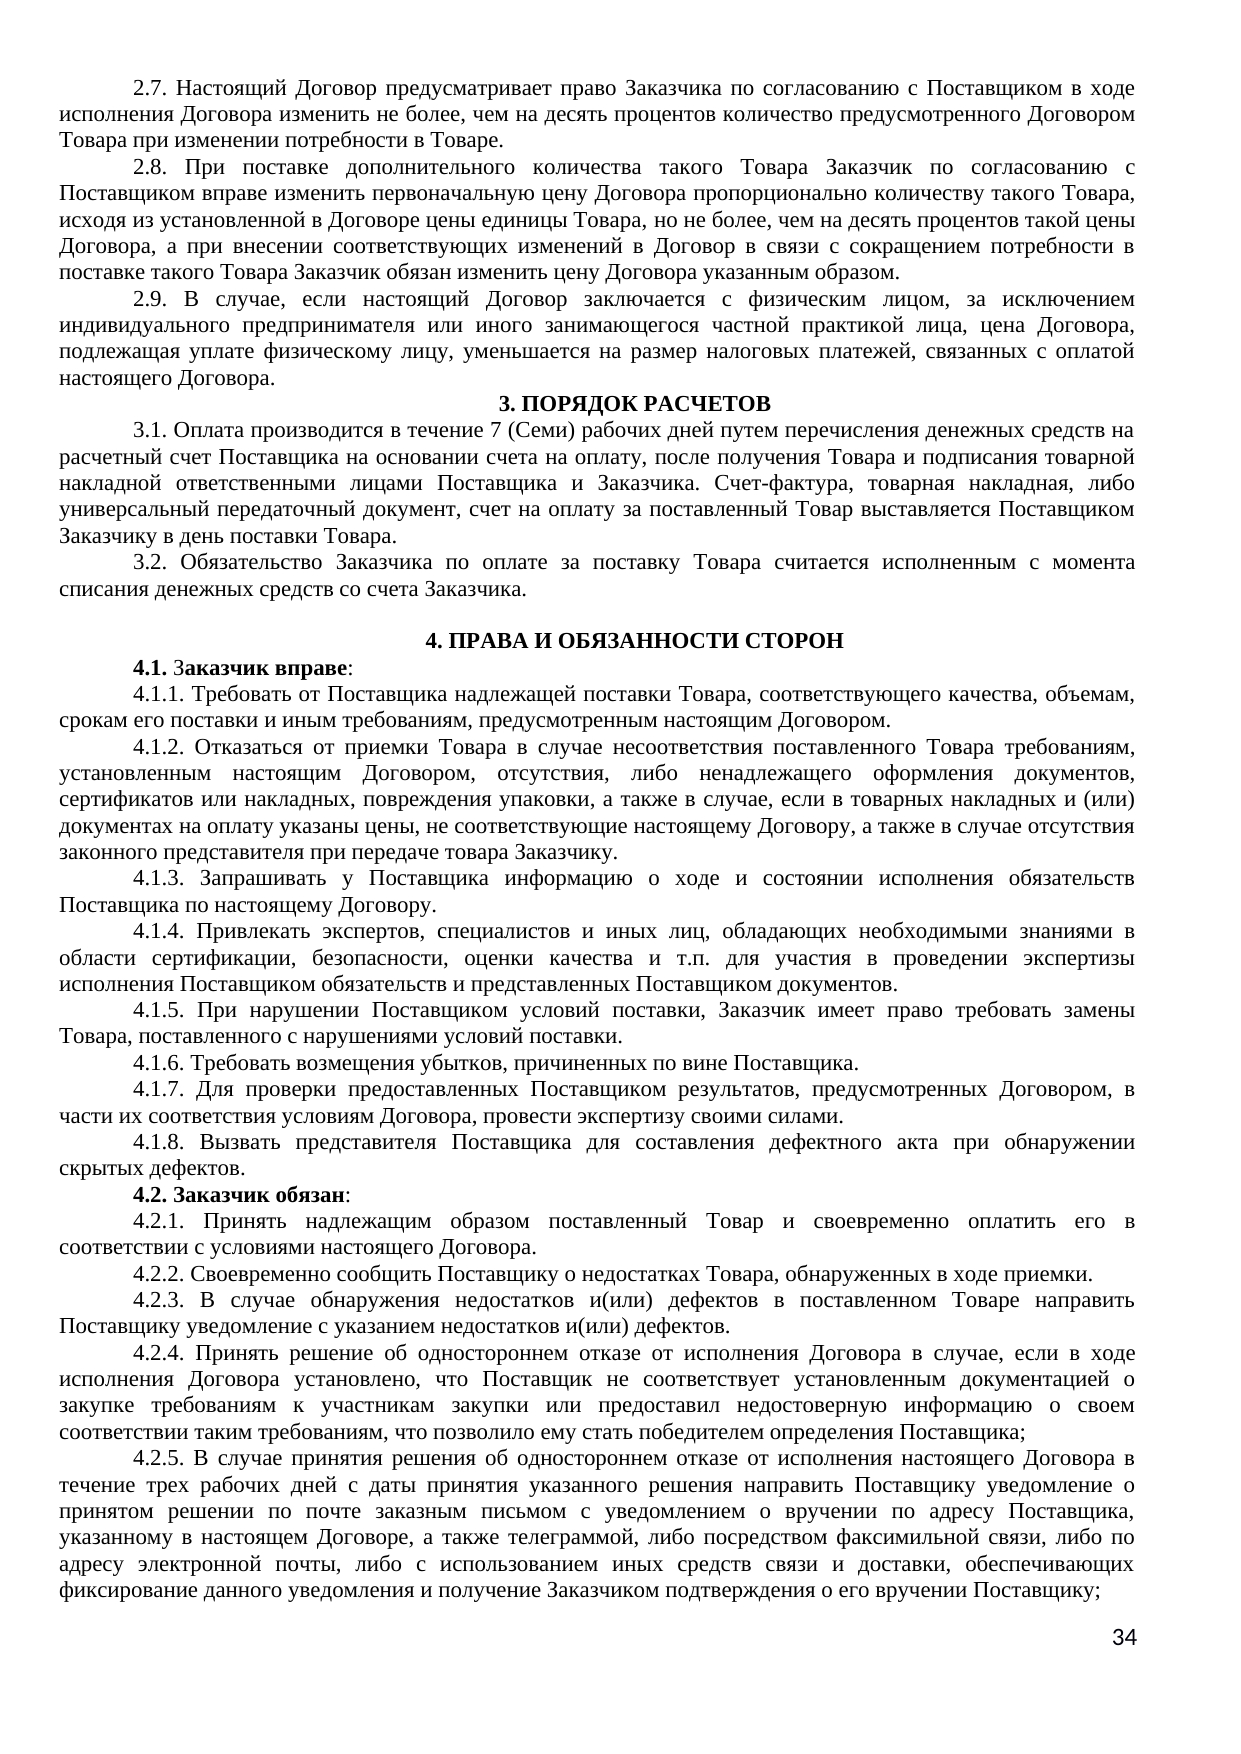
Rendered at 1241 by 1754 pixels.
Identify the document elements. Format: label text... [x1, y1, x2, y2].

text 3. ПОРЯДОК РАСЧЕТОВ [59, 390, 1137, 416]
text 4.2.1. Принять надлежащим образом поставленный Товар и своевременно оплатить его в соответствии с условиями настоящего Договора. [59, 1207, 1137, 1260]
text 4. ПРАВА И ОБЯЗАННОСТИ СТОРОН [59, 627, 1137, 654]
text 2.9. В случае, если настоящий Договор заключается с физическим лицом, за исключением индивидуального предпринимателя или иного занимающегося частной практикой лица, цена Договора, подлежащая уплате физическому лицу, уменьшается на размер налоговых платежей, связанных с оплатой настоящего Договора. [59, 285, 1137, 390]
text 4.1.6. Требовать возмещения убытков, причиненных по вине Поставщика. [59, 1049, 1137, 1075]
text 4.2. Заказчик обязан: [59, 1181, 1137, 1207]
text 4.1.1. Требовать от Поставщика надлежащей поставки Товара, соответствующего качества, объемам, срокам его поставки и иным требованиям, предусмотренным настоящим Договором. [59, 680, 1137, 733]
text 4.2.2. Своевременно сообщить Поставщику о недостатках Товара, обнаруженных в ходе приемки. [59, 1260, 1137, 1286]
text 4.1. Заказчик вправе: [59, 654, 1137, 680]
text 4.2.5. В случае принятия решения об одностороннем отказе от исполнения настоящего Договора в течение трех рабочих дней с даты принятия указанного решения направить Поставщику уведомление о принятом решении по почте заказным письмом с уведомлением о вручении по адресу Поставщика, указанному в настоящем Договоре, а также телеграммой, либо посредством факсимильной связи, либо по адресу электронной почты, либо с использованием иных средств связи и доставки, обеспечивающих фиксирование данного уведомления и получение Заказчиком подтверждения о его вручении Поставщику; [59, 1444, 1137, 1602]
text 3.1. Оплата производится в течение 7 (Семи) рабочих дней путем перечисления денежных средств на расчетный счет Поставщика на основании счета на оплату, после получения Товара и подписания товарной накладной ответственными лицами Поставщика и Заказчика. Счет-фактура, товарная накладная, либо универсальный передаточный документ, счет на оплату за поставленный Товар выставляется Поставщиком Заказчику в день поставки Товара. [59, 416, 1137, 548]
text 4.2.3. В случае обнаружения недостатков и(или) дефектов в поставленном Товаре направить Поставщику уведомление с указанием недостатков и(или) дефектов. [59, 1286, 1137, 1339]
text 4.1.2. Отказаться от приемки Товара в случае несоответствия поставленного Товара требованиям, установленным настоящим Договором, отсутствия, либо ненадлежащего оформления документов, сертификатов или накладных, повреждения упаковки, а также в случае, если в товарных накладных и (или) документах на оплату указаны цены, не соответствующие настоящему Договору, а также в случае отсутствия законного представителя при передаче товара Заказчику. [59, 733, 1137, 864]
text 2.7. Настоящий Договор предусматривает право Заказчика по согласованию с Поставщиком в ходе исполнения Договора изменить не более, чем на десять процентов количество предусмотренного Договором Товара при изменении потребности в Товаре. [59, 74, 1137, 153]
text 4.1.7. Для проверки предоставленных Поставщиком результатов, предусмотренных Договором, в части их соответствия условиям Договора, провести экспертизу своими силами. [59, 1075, 1137, 1128]
text 4.1.8. Вызвать представителя Поставщика для составления дефектного акта при обнаружении скрытых дефектов. [59, 1128, 1137, 1181]
text 4.2.4. Принять решение об одностороннем отказе от исполнения Договора в случае, если в ходе исполнения Договора установлено, что Поставщик не соответствует установленным документацией о закупке требованиям к участникам закупки или предоставил недостоверную информацию о своем соответствии таким требованиям, что позволило ему стать победителем определения Поставщика; [59, 1339, 1137, 1444]
text 2.8. При поставке дополнительного количества такого Товара Заказчик по согласованию с Поставщиком вправе изменить первоначальную цену Договора пропорционально количеству такого Товара, исходя из установленной в Договоре цены единицы Товара, но не более, чем на десять процентов такой цены Договора, а при внесении соответствующих изменений в Договор в связи с сокращением потребности в поставке такого Товара Заказчик обязан изменить цену Договора указанным образом. [59, 153, 1137, 285]
text 3.2. Обязательство Заказчика по оплате за поставку Товара считается исполненным с момента списания денежных средств со счета Заказчика. [59, 548, 1137, 601]
text 4.1.3. Запрашивать у Поставщика информацию о ходе и состоянии исполнения обязательств Поставщика по настоящему Договору. [59, 864, 1137, 917]
text 4.1.5. При нарушении Поставщиком условий поставки, Заказчик имеет право требовать замены Товара, поставленного с нарушениями условий поставки. [59, 996, 1137, 1049]
text 4.1.4. Привлекать экспертов, специалистов и иных лиц, обладающих необходимыми знаниями в области сертификации, безопасности, оценки качества и т.п. для участия в проведении экспертизы исполнения Поставщиком обязательств и представленных Поставщиком документов. [59, 917, 1137, 996]
